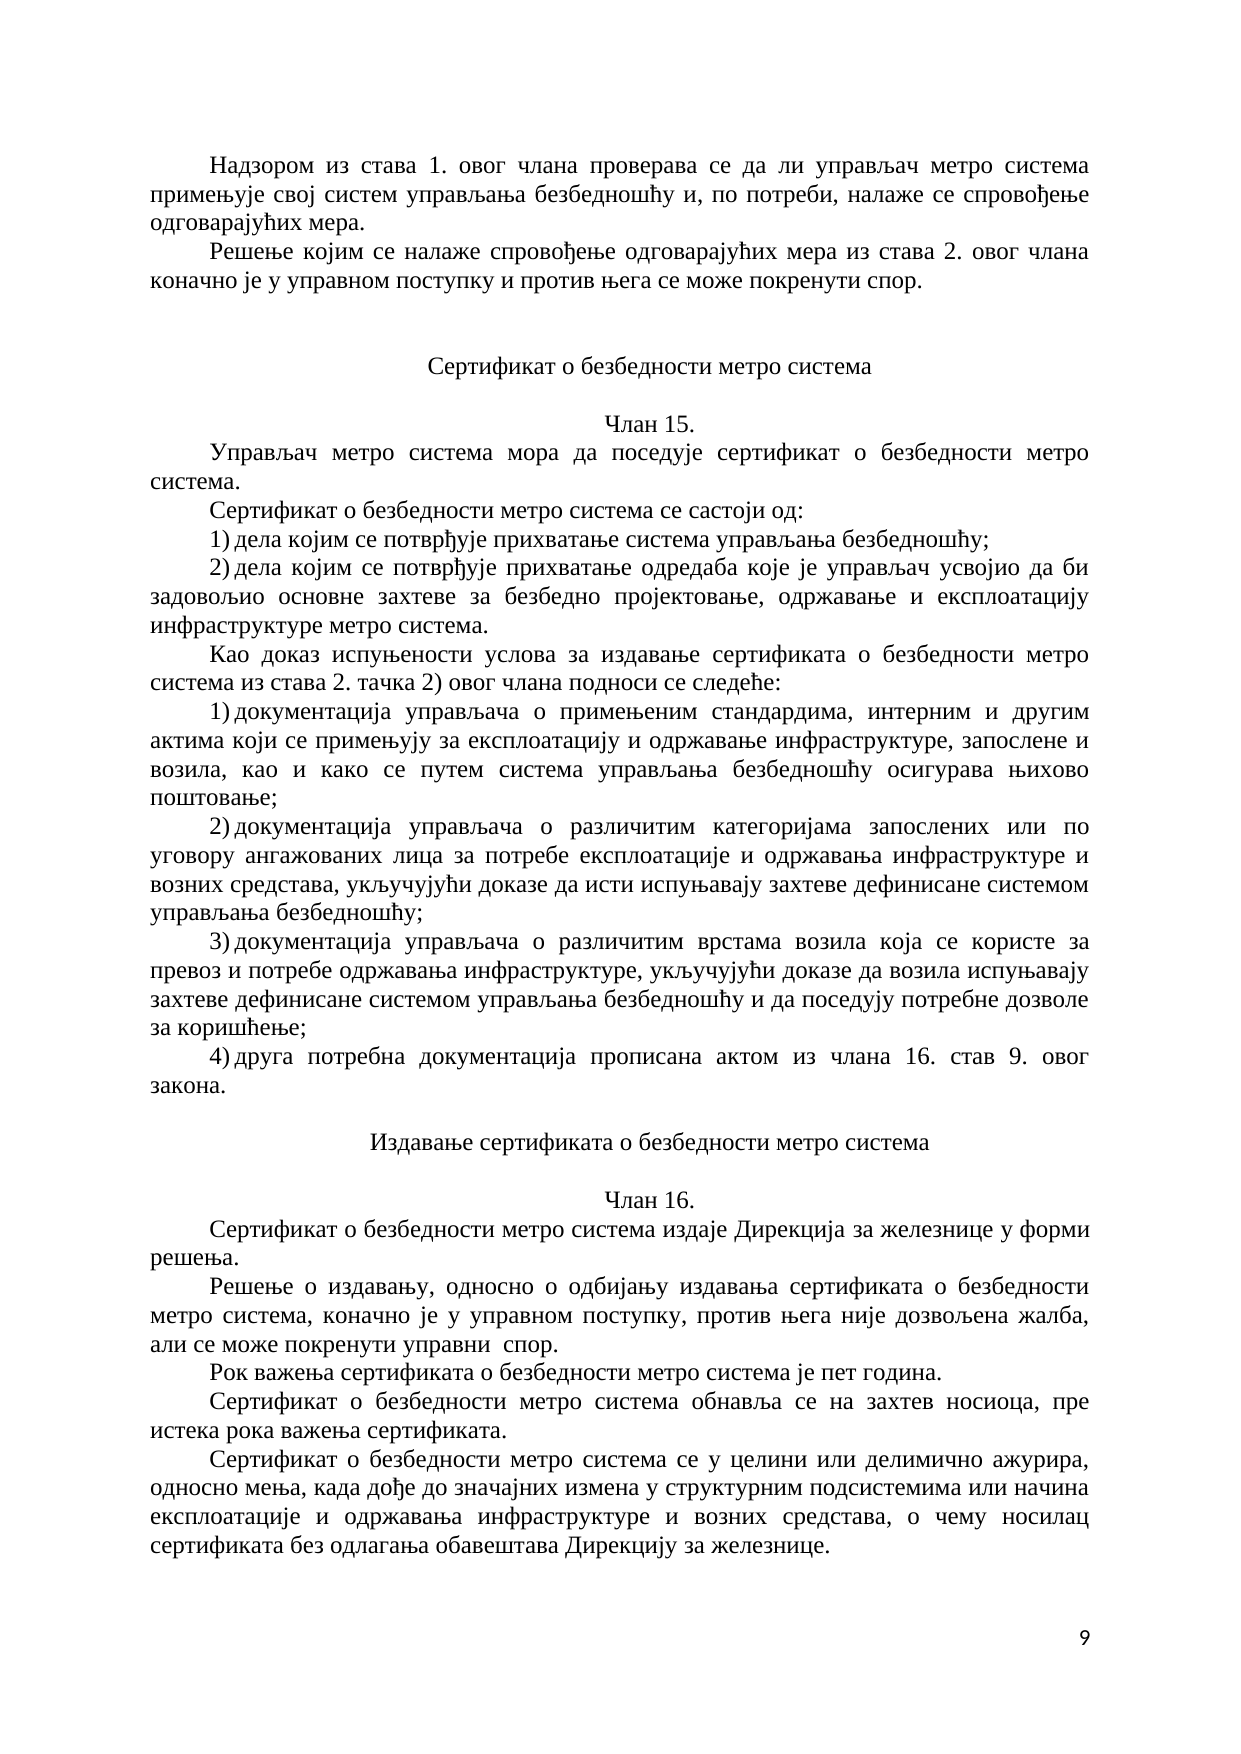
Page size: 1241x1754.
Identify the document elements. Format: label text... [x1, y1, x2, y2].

text Решење о издавању, односно о одбијању издавања сертификата о безбедности метро система, коначно је у управном поступку, против њега није дозвољена жалба, али се може покренути управни спор. [150, 1271, 1090, 1357]
text Члан 15. [150, 409, 1090, 437]
text Као доказ испуњености услова за издавање сертификата о безбедности метро система из става 2. тачка 2) овог члана подноси се следеће: [150, 639, 1090, 696]
text Управљач метро система мора да поседује сертификат о безбедности метро система. [150, 437, 1090, 495]
list друга потребна документација прописана актом из члана 16. став 9. овог закона. [150, 1041, 1090, 1099]
list документација управљача о различитим врстама возила која се користе за превоз и потребе одржавања инфраструктуре, укључујући доказе да возила испуњавају захтеве дефинисане системом управљања безбедношћу и да поседују потребне дозволе за коришћење; [150, 926, 1090, 1041]
text Издавање сертификата о безбедности метро система [150, 1127, 1090, 1156]
text Сертификат о безбедности метро система [150, 351, 1090, 380]
text Сертификат о безбедности метро система се састоји од: [150, 495, 1090, 524]
list документација управљача о различитим категоријама запослених или по уговору ангажованих лица за потребе експлоатације и одржавања инфраструктуре и возних средстава, укључујући доказе да исти испуњавају захтеве дефинисане системом управљања безбедношћу; [150, 811, 1090, 926]
text Надзором из става 1. овог члана проверава се да ли управљач метро система примењујe свој систем управљања безбедношћу и, по потреби, налаже се спровођење одговарајућих мера. [150, 150, 1090, 236]
list документација управљача о примењеним стандардима, интерним и другим актима који се примењују за експлоатацију и одржавање инфраструктуре, запослене и возила, као и како се путем система управљања безбедношћу осигурава њихово поштовање; [150, 696, 1090, 811]
text Решење којим се налаже спровођење одговарајућих мера из става 2. овог члана коначно је у управном поступку и против њега се може покренути спор. [150, 236, 1090, 294]
text Рок важења сертификата о безбедности метро система је пет година. [150, 1357, 1090, 1386]
text Сертификат о безбедности метро система се у целини или делимично ажурира, односно мења, када дође до значајних измена у структурним подсистемима или начина експлоатације и одржавања инфраструктуре и возних средстава, о чему носилац сертификата без одлагања обавештава Дирекцију за железнице. [150, 1444, 1090, 1559]
text Сертификат о безбедности метро система обнавља се на захтев носиоца, пре истека рока важења сертификата. [150, 1386, 1090, 1444]
list дела којим се потврђује прихватање одредаба које је управљач усвојио да би задовољио основне захтеве за безбедно пројектовање, одржавање и експлоатацију инфраструктуре метро система. [150, 552, 1090, 639]
text Сертификат о безбедности метро система издаје Дирекција за железнице у форми решења. [150, 1214, 1090, 1271]
list дела којим се потврђује прихватање система управљања безбедношћу; [150, 524, 1090, 552]
text Члан 16. [150, 1185, 1090, 1214]
